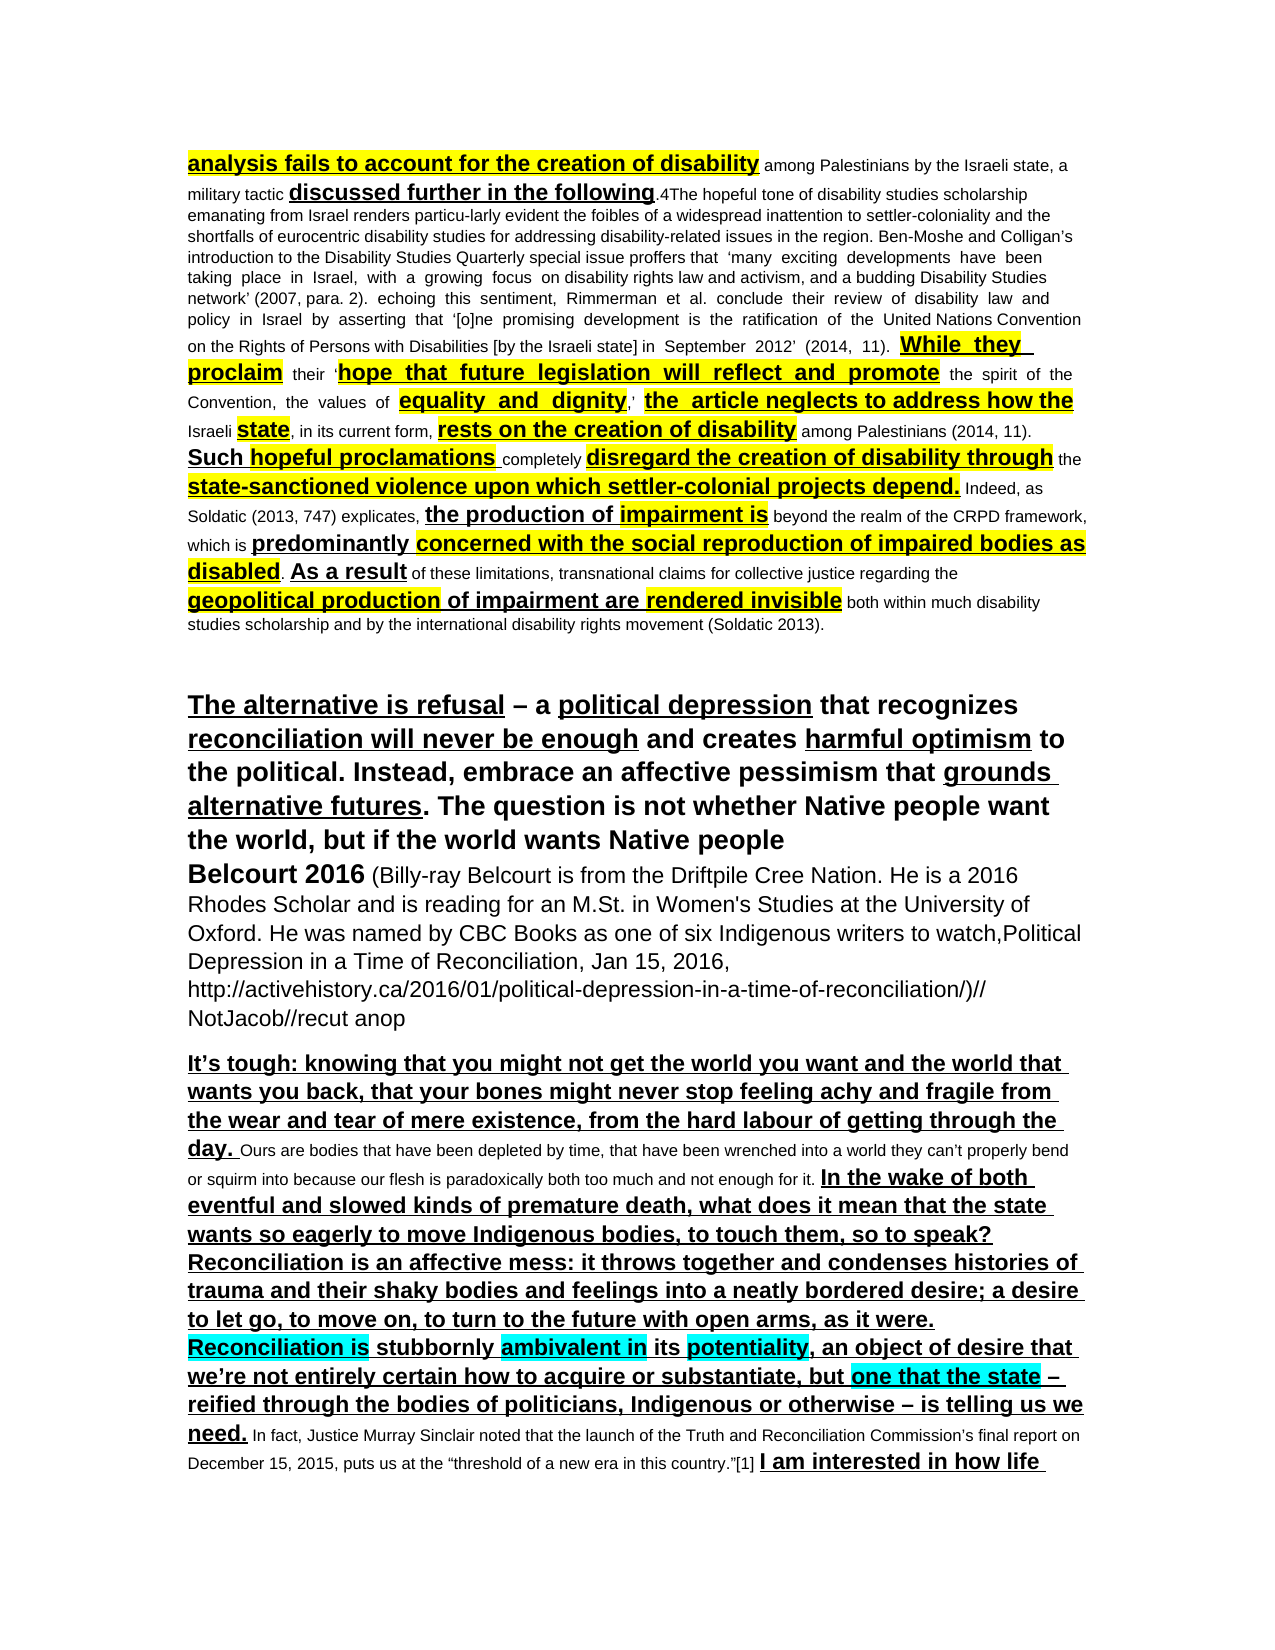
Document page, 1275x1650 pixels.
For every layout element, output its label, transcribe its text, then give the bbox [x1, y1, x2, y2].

subtitle The alternative is refusal – a political depression that recognizes reconciliation will never be enough and creates harmful optimism to the political. Instead, embrace an affective pessimism that grounds alternative futures. The question is not whether Native people want the world, but if the world wants Native people [187, 689, 1087, 855]
text Belcourt 2016 (Billy-ray Belcourt is from the Driftpile Cree Nation. He is a 2016 Rhodes Scholar and is reading for an M.St. in Women's Studies at the University of Oxford. He was named by CBC Books as one of six Indigenous writers to watch,Political Depression in a Time of Reconciliation, Jan 15, 2016, http://activehistory.ca/2016/01/political-depression-in-a-time-of-reconciliation/)//NotJacob//recut anop [187, 858, 1087, 1031]
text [187, 150, 1087, 633]
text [187, 1050, 1087, 1474]
